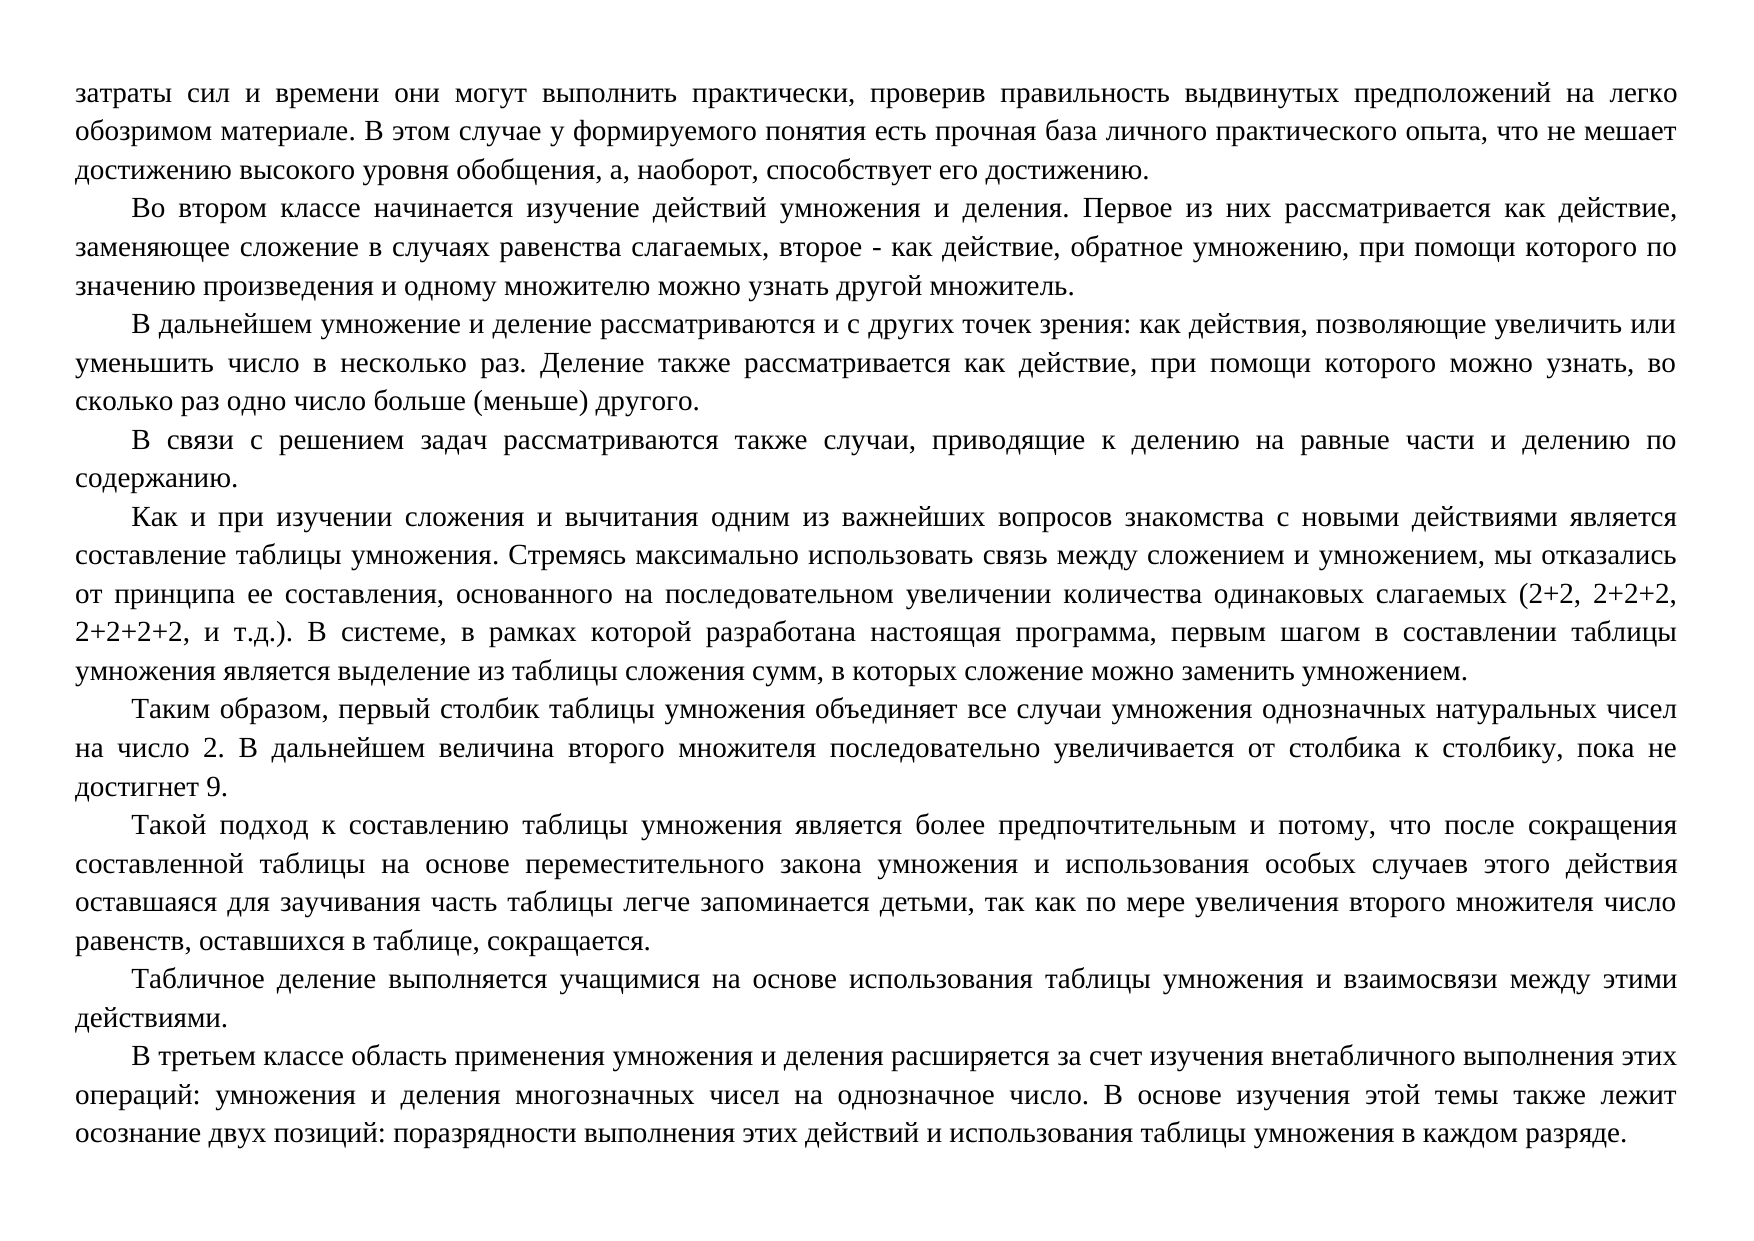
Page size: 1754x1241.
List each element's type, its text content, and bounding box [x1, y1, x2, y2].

text Таким образом, первый столбик таблицы умножения объединяет все случаи умножения однозначных натуральных чисел на число 2. В дальнейшем величина второго множителя последовательно увеличивается от столбика к столбику, пока не достигнет 9. [75, 692, 1679, 802]
text Как и при изучении сложения и вычитания одним из важнейших вопросов знакомства с новыми действиями является составление таблицы умножения. Стремясь максимально использовать связь между сложением и умножением, мы отказались от принципа ее составления, основанного на последовательном увеличении количества одинаковых слагаемых (2+2, 2+2+2, 2+2+2+2, и т.д.). В системе, в рамках которой разработана настоящая программа, первым шагом в составлении таблицы умножения является выделение из таблицы сложения сумм, в которых сложение можно заменить умножением. [75, 499, 1679, 687]
text Табличное деление выполняется учащимися на основе использования таблицы умножения и взаимосвязи между этими действиями. [75, 961, 1679, 1033]
text В связи с решением задач рассматриваются также случаи, приводящие к делению на равные части и делению по содержанию. [75, 422, 1679, 494]
text В третьем классе область применения умножения и деления расширяется за счет изучения внетабличного выполнения этих операций: умножения и деления многозначных чисел на однозначное число. В основе изучения этой темы также лежит осознание двух позиций: поразрядности выполнения этих действий и использования таблицы умножения в каждом разряде. [75, 1038, 1679, 1149]
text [75, 75, 1679, 186]
text В дальнейшем умножение и деление рассматриваются и с других точек зрения: как действия, позволяющие увеличить или уменьшить число в несколько раз. Деление также рассматривается как действие, при помощи которого можно узнать, во сколько раз одно число больше (меньше) другого. [75, 306, 1679, 417]
text Такой подход к составлению таблицы умножения является более предпочтительным и потому, что после сокращения составленной таблицы на основе переместительного закона умножения и использования особых случаев этого действия оставшаяся для заучивания часть таблицы легче запоминается детьми, так как по мере увеличения второго множителя число равенств, оставшихся в таблице, сокращается. [75, 807, 1679, 956]
text Во втором классе начинается изучение действий умножения и деления. Первое из них рассматривается как действие, заменяющее сложение в случаях равенства слагаемых, второе - как действие, обратное умножению, при помощи которого по значению произведения и одному множителю можно узнать другой множитель. [75, 191, 1679, 301]
